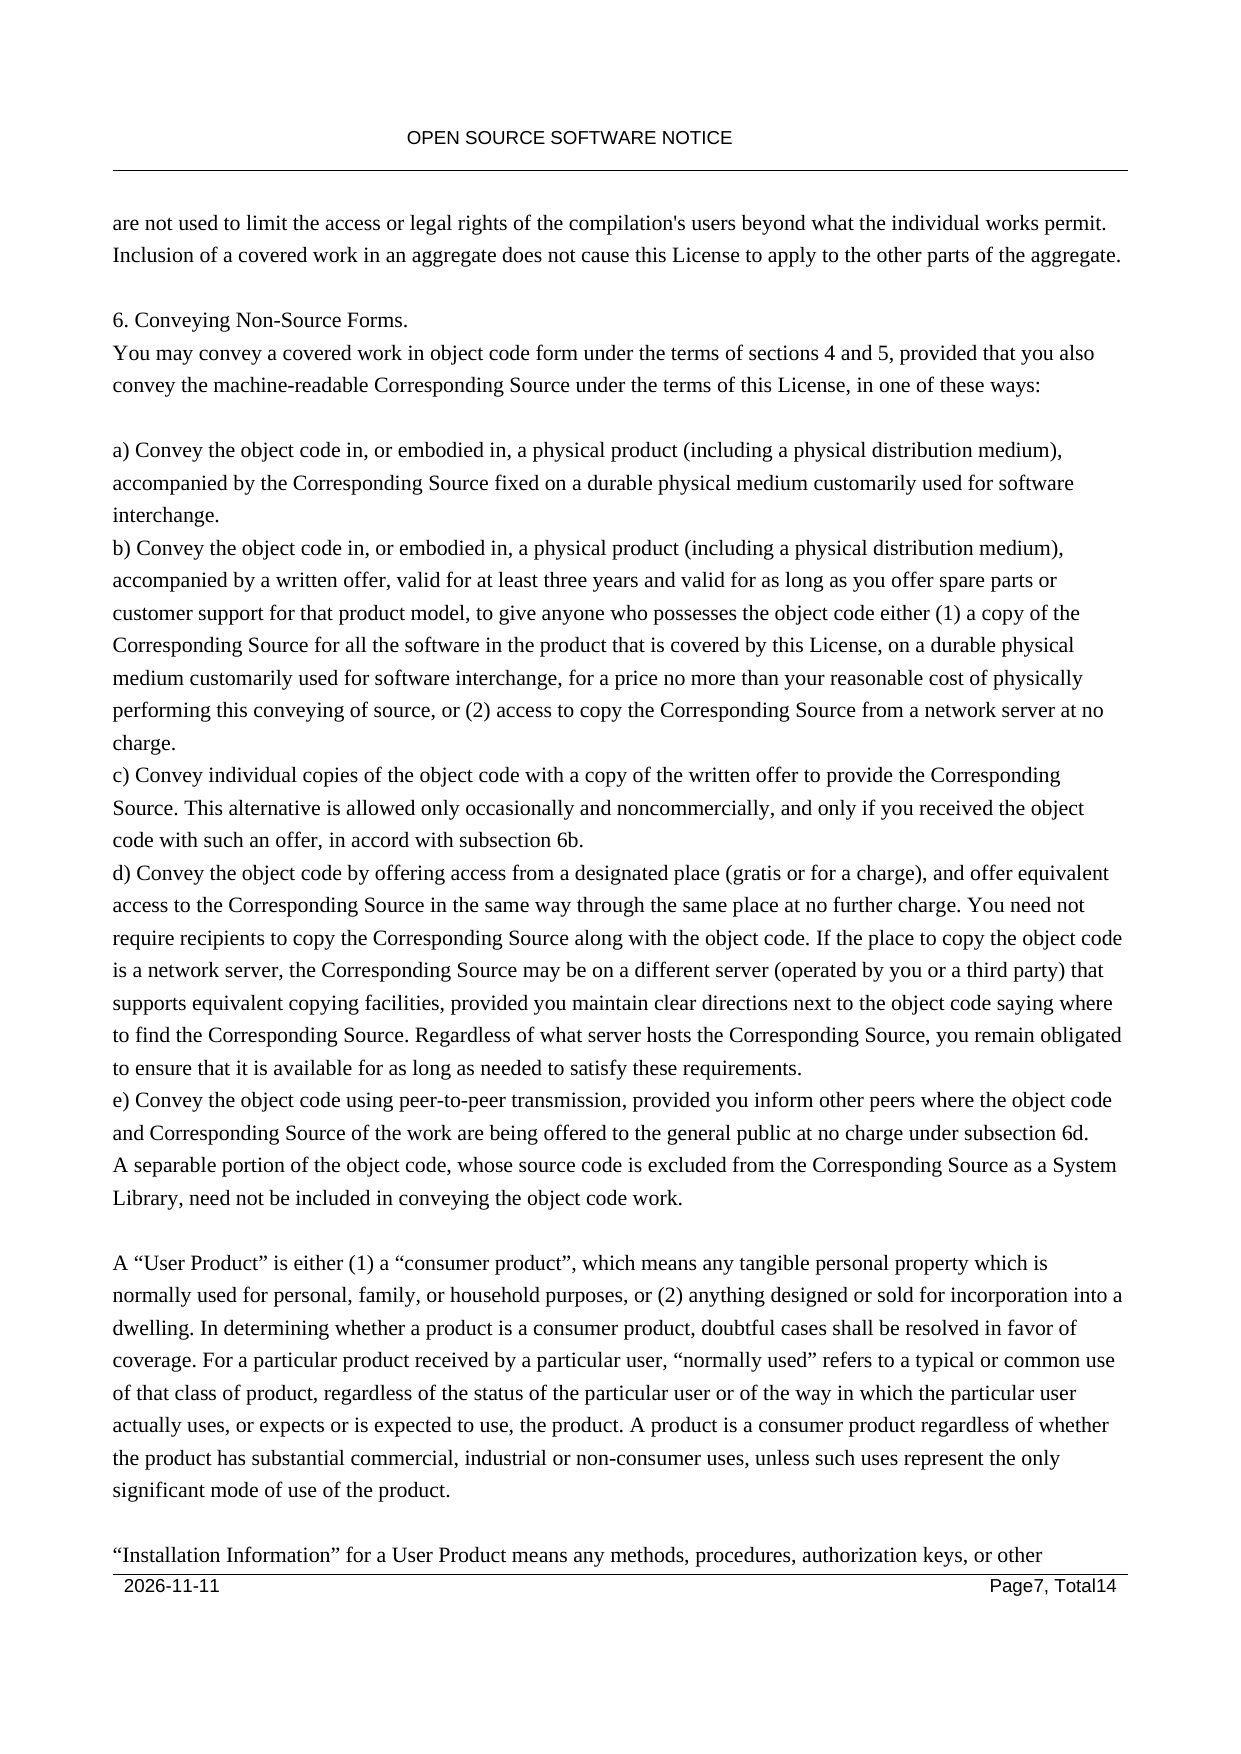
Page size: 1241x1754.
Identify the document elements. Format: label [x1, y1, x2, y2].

text [112, 206, 1128, 1571]
